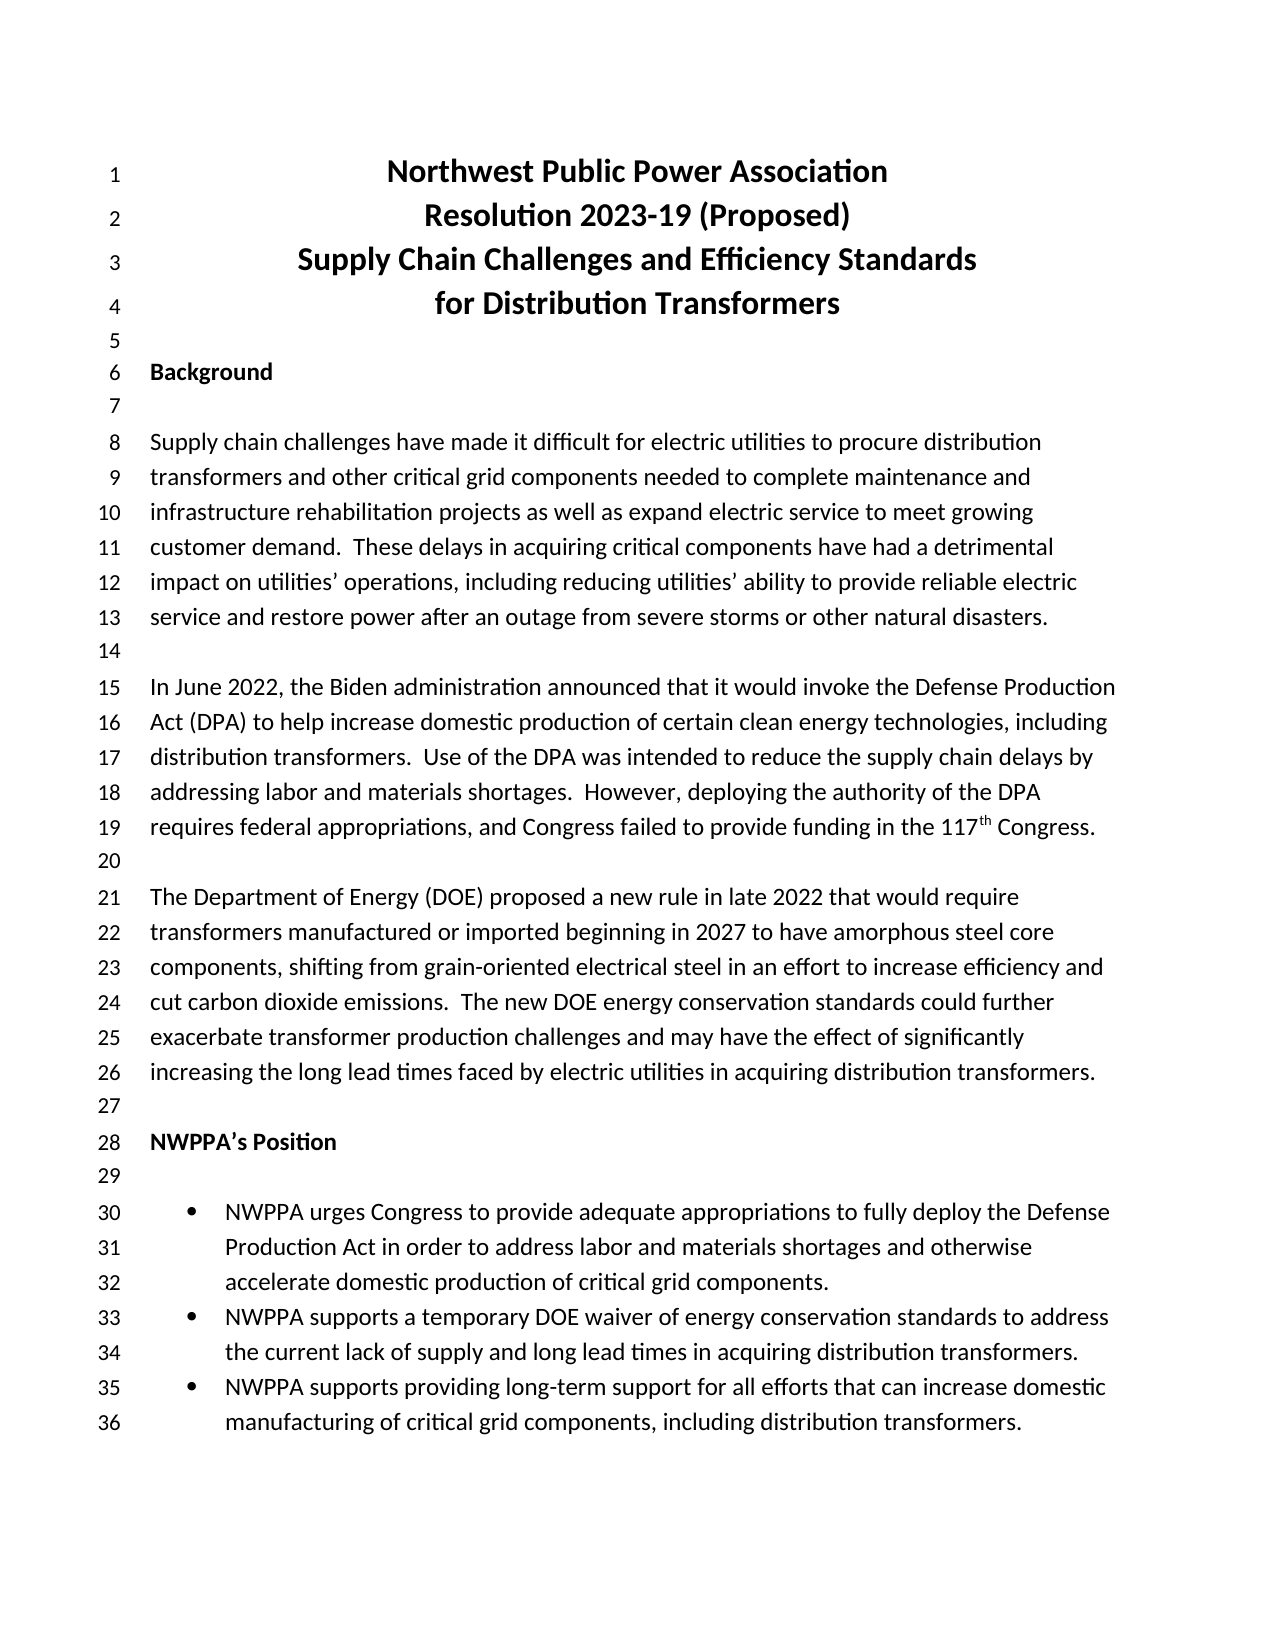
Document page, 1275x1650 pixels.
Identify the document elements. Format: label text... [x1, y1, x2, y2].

text Supply chain challenges have made it difficult for electric utilities to procure distribution transformers and other critical grid components needed to complete maintenance and infrastructure rehabilitation projects as well as expand electric service to meet growing customer demand. These delays in acquiring critical components have had a detrimental impact on utilities’ operations, including reducing utilities’ ability to provide reliable electric service and restore power after an outage from severe storms or other natural disasters. [150, 426, 1125, 632]
list NWPPA supports providing long-term support for all efforts that can increase domestic manufacturing of critical grid components, including distribution transformers. [187, 1371, 1125, 1437]
text In June 2022, the Biden administration announced that it would invoke the Defense Production Act (DPA) to help increase domestic production of certain clean energy technologies, including distribution transformers. Use of the DPA was intended to reduce the supply chain delays by addressing labor and materials shortages. However, deploying the authority of the DPA requires federal appropriations, and Congress failed to provide funding in the 117th Congress. [150, 671, 1125, 842]
text The Department of Energy (DOE) proposed a new rule in late 2022 that would require transformers manufactured or imported beginning in 2027 to have amorphous steel core components, shifting from grain-oriented electrical steel in an effort to increase efficiency and cut carbon dioxide emissions. The new DOE energy conservation standards could further exacerbate transformer production challenges and may have the effect of significantly increasing the long lead times faced by electric utilities in acquiring distribution transformers. [150, 881, 1125, 1087]
list NWPPA urges Congress to provide adequate appropriations to fully deploy the Defense Production Act in order to address labor and materials shortages and otherwise accelerate domestic production of critical grid components. [187, 1196, 1125, 1297]
list NWPPA supports a temporary DOE waiver of energy conservation standards to address the current lack of supply and long lead times in acquiring distribution transformers. [187, 1301, 1125, 1367]
text Supply Chain Challenges and Efficiency Standards [150, 238, 1125, 279]
text Resolution 2023-19 (Proposed) [150, 194, 1125, 235]
text Northwest Public Power Association [150, 150, 1125, 191]
text for Distribution Transformers [150, 282, 1125, 323]
text Background [150, 356, 1125, 387]
text NWPPA’s Position [150, 1126, 1125, 1157]
